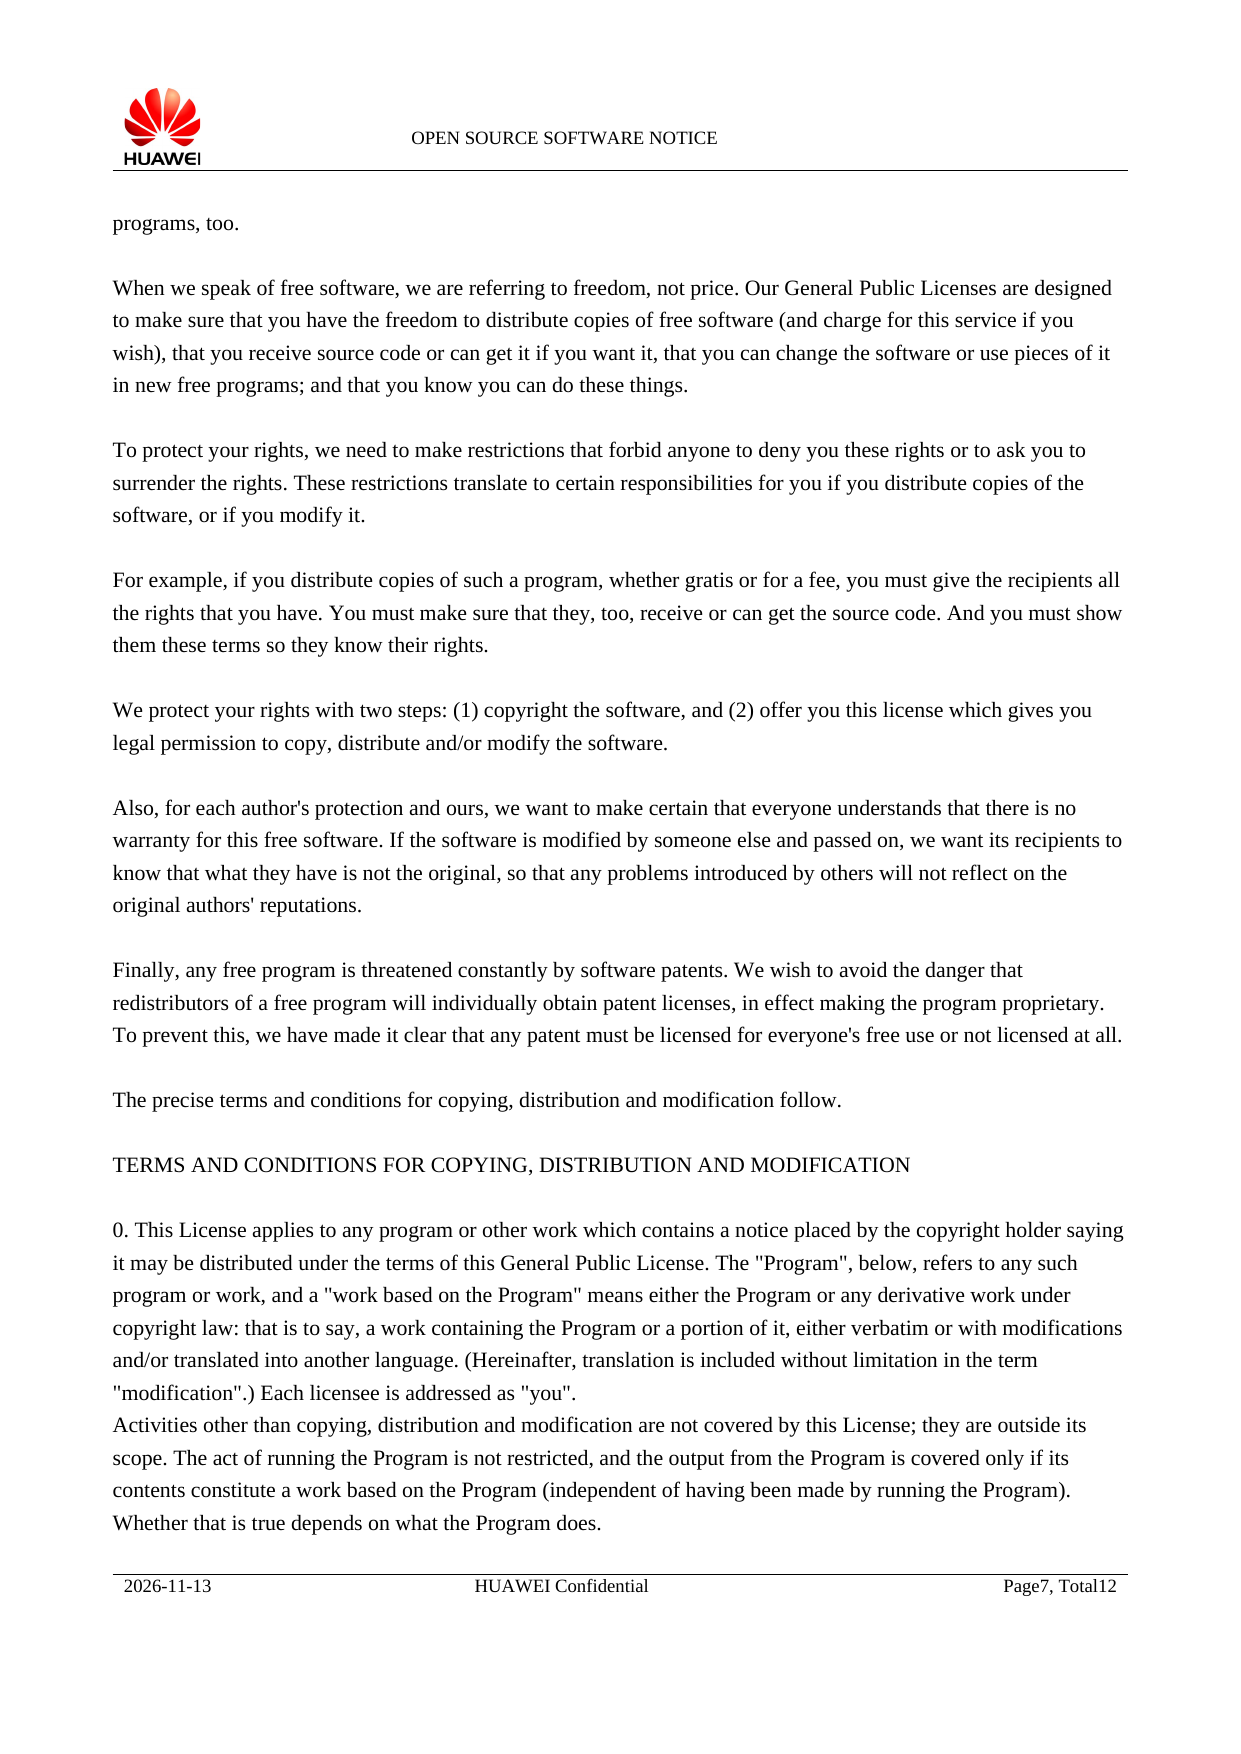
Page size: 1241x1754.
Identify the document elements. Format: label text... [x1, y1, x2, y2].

text For example, if you distribute copies of such a program, whether gratis or for a fee, you must give the recipients all the rights that you have. You must make sure that they, too, receive or can get the source code. And you must show them these terms so they know their rights. [112, 564, 1128, 661]
text Activities other than copying, distribution and modification are not covered by this License; they are outside its scope. The act of running the Program is not restricted, and the output from the Program is covered only if its contents constitute a work based on the Program (independent of having been made by running the Program). Whether that is true depends on what the Program does. [112, 1409, 1128, 1539]
picture [124, 88, 201, 165]
text 0. This License applies to any program or other work which contains a notice placed by the copyright holder saying it may be distributed under the terms of this General Public License. The "Program", below, refers to any such program or work, and a "work based on the Program" means either the Program or any derivative work under copyright law: that is to say, a work containing the Program or a portion of it, either verbatim or with modifications and/or translated into another language. (Hereinafter, translation is included without limitation in the term "modification".) Each licensee is addressed as "you". [112, 1214, 1128, 1409]
text Finally, any free program is threatened constantly by software patents. We wish to avoid the danger that redistributors of a free program will individually obtain patent licenses, in effect making the program proprietary. To prevent this, we have made it clear that any patent must be licensed for everyone's free use or not licensed at all. [112, 954, 1128, 1051]
text We protect your rights with two steps: (1) copyright the software, and (2) offer you this license which gives you legal permission to copy, distribute and/or modify the software. [112, 694, 1128, 759]
text The precise terms and conditions for copying, distribution and modification follow. [112, 1084, 1128, 1116]
text TERMS AND CONDITIONS FOR COPYING, DISTRIBUTION AND MODIFICATION [112, 1149, 1128, 1181]
text To protect your rights, we need to make restrictions that forbid anyone to deny you these rights or to ask you to surrender the rights. These restrictions translate to certain responsibilities for you if you distribute copies of the software, or if you modify it. [112, 434, 1128, 531]
text Also, for each author's protection and ours, we want to make certain that everyone understands that there is no warranty for this free software. If the software is modified by someone else and passed on, we want its recipients to know that what they have is not the original, so that any problems introduced by others will not reflect on the original authors' reputations. [112, 791, 1128, 921]
text When we speak of free software, we are referring to freedom, not price. Our General Public Licenses are designed to make sure that you have the freedom to distribute copies of free software (and charge for this service if you wish), that you receive source code or can get it if you want it, that you can change the software or use pieces of it in new free programs; and that you know you can do these things. [112, 271, 1128, 401]
